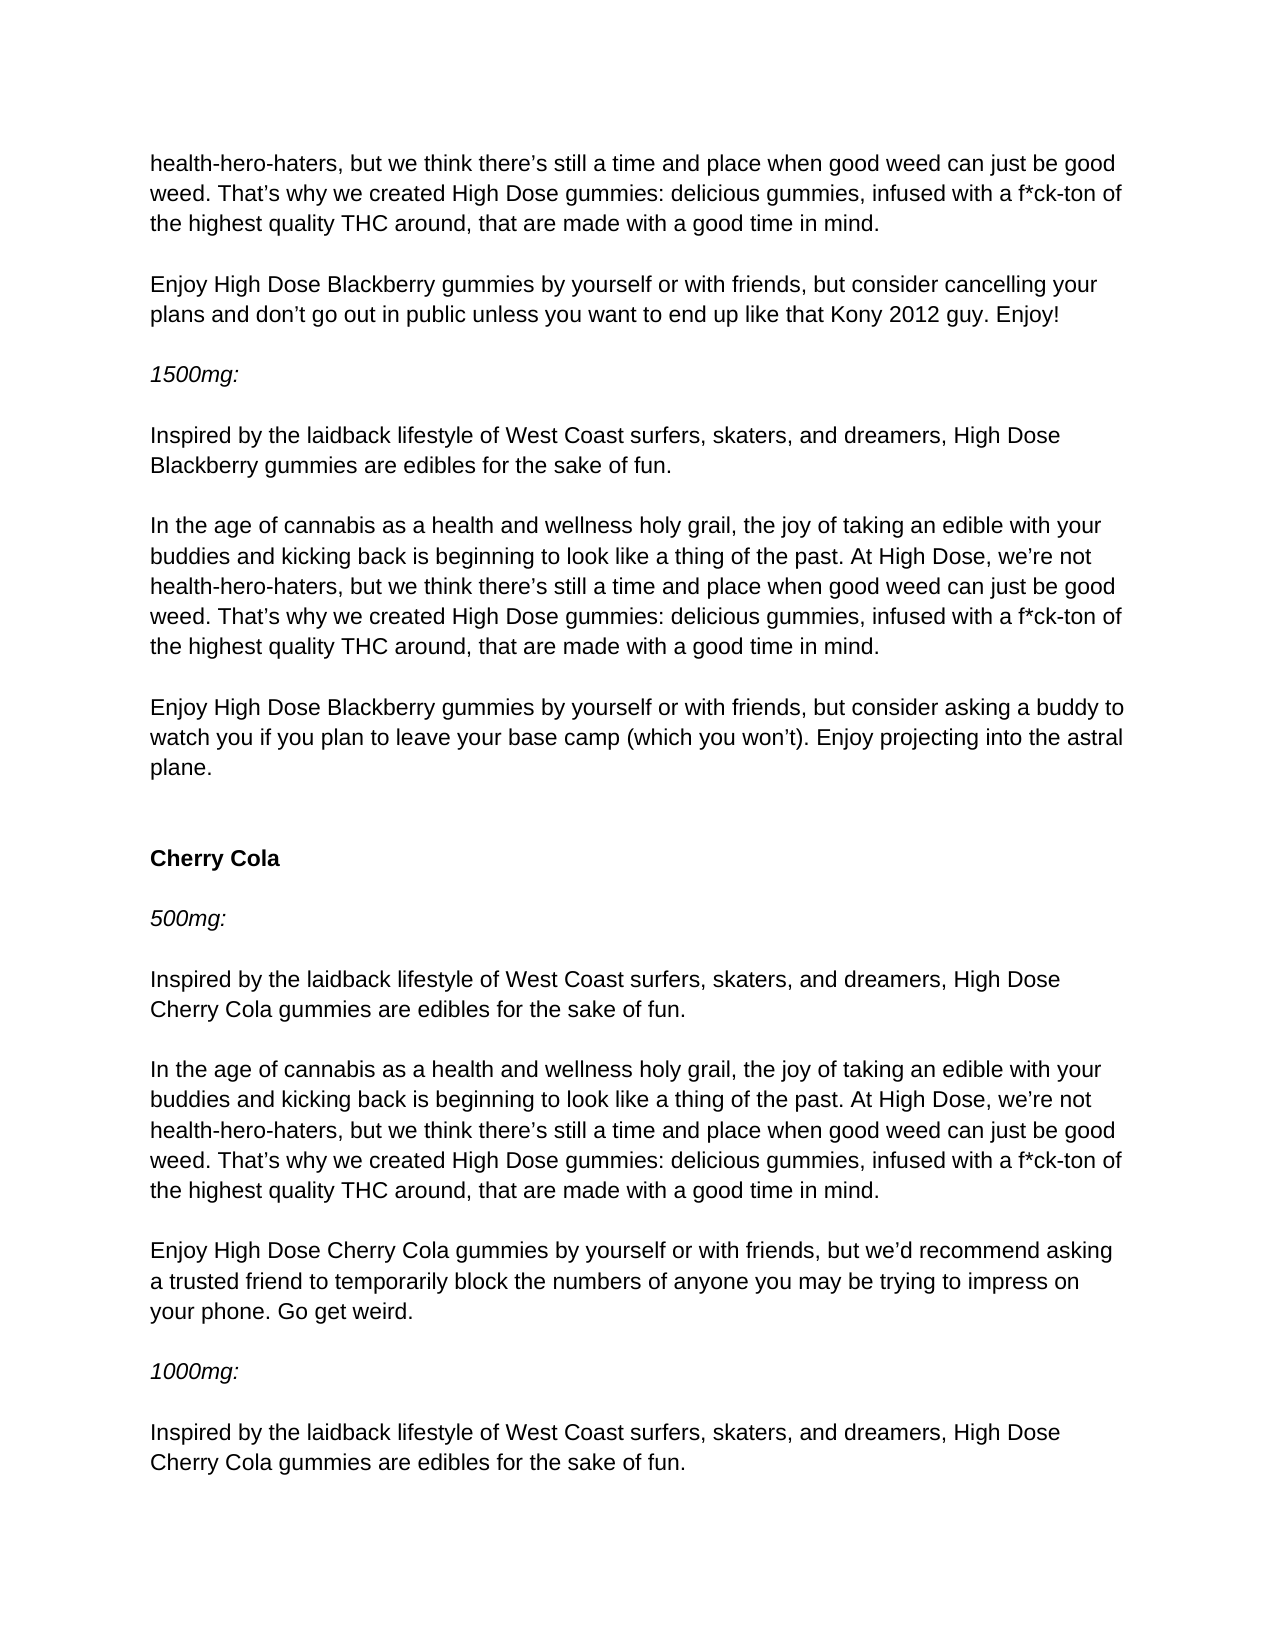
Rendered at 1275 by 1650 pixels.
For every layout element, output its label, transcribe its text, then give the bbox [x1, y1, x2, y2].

text Enjoy High Dose Cherry Cola gummies by yourself or with friends, but we’d recommend asking a trusted friend to temporarily block the numbers of anyone you may be trying to impress on your phone. Go get weird. [150, 1237, 1125, 1324]
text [150, 150, 1125, 237]
text Cherry Cola [150, 845, 1125, 871]
text Enjoy High Dose Blackberry gummies by yourself or with friends, but consider cancelling your plans and don’t go out in public unless you want to end up like that Kony 2012 guy. Enjoy! [150, 271, 1125, 327]
text Inspired by the laidback lifestyle of West Coast surfers, skaters, and dreamers, High Dose Blackberry gummies are edibles for the sake of fun. [150, 422, 1125, 478]
text Enjoy High Dose Blackberry gummies by yourself or with friends, but consider asking a buddy to watch you if you plan to leave your base camp (which you won’t). Enjoy projecting into the astral plane. [150, 694, 1125, 781]
text Inspired by the laidback lifestyle of West Coast surfers, skaters, and dreamers, High Dose Cherry Cola gummies are edibles for the sake of fun. [150, 966, 1125, 1022]
text 1000mg: [150, 1358, 1125, 1385]
text 1500mg: [150, 361, 1125, 388]
text 500mg: [150, 905, 1125, 932]
text Inspired by the laidback lifestyle of West Coast surfers, skaters, and dreamers, High Dose Cherry Cola gummies are edibles for the sake of fun. [150, 1419, 1125, 1475]
